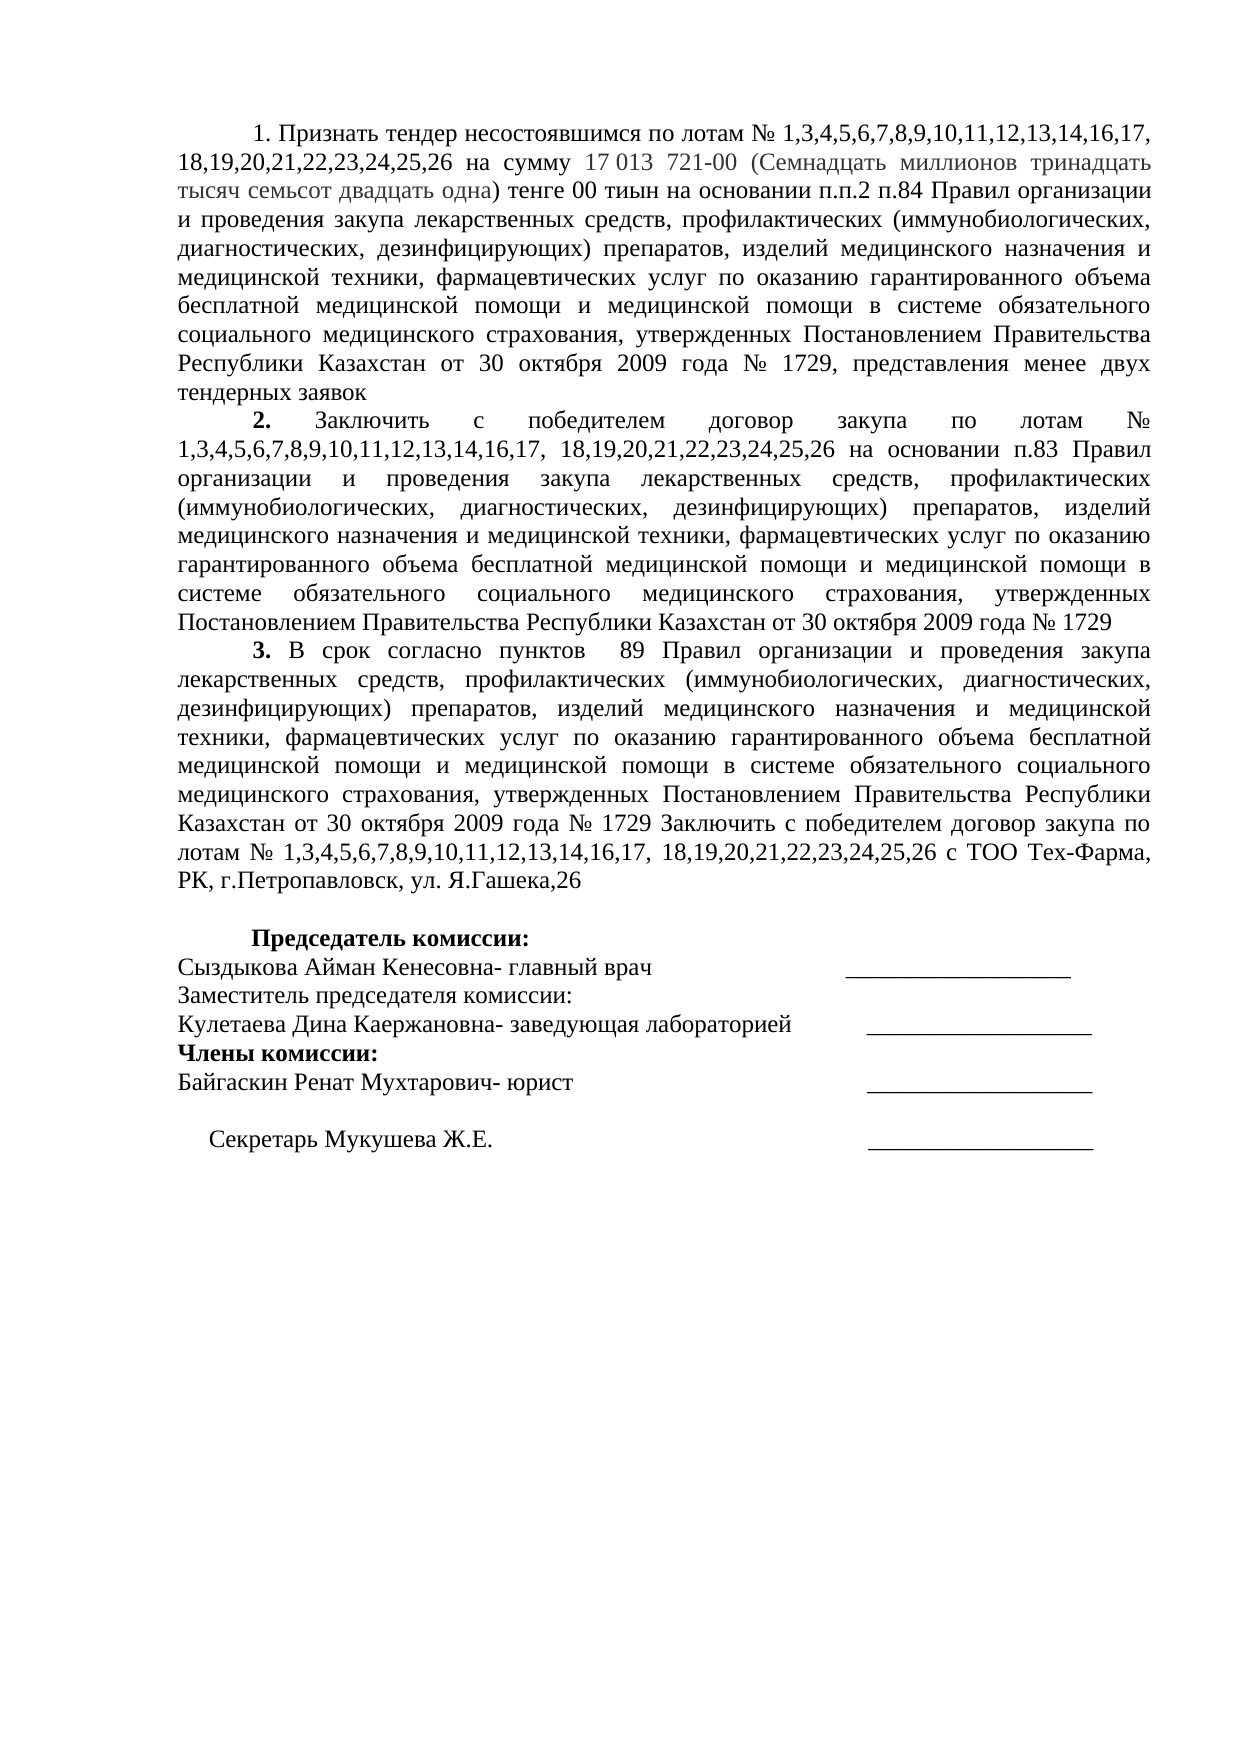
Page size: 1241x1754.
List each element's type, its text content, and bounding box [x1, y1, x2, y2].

text Байгаскин Ренат Мухтарович- юрист __________________ [177, 1067, 1152, 1096]
subtitle 2. Заключить с победителем договор закупа по лотам № 1,3,4,5,6,7,8,9,10,11,12,13,14,16,17, 18,19,20,21,22,23,24,25,26 на основании п.83 Правил организации и проведения закупа лекарственных средств, профилактических (иммунобиологических, диагностических, дезинфицирующих) препаратов, изделий медицинского назначения и медицинской техники, фармацевтических услуг по оказанию гарантированного объема бесплатной медицинской помощи и медицинской помощи в системе обязательного социального медицинского страхования, утвержденных Постановлением Правительства Республики Казахстан от 30 октября 2009 года № 1729 [177, 406, 1152, 636]
subtitle 3. В срок согласно пунктов 89 Правил организации и проведения закупа лекарственных средств, профилактических (иммунобиологических, диагностических, дезинфицирующих) препаратов, изделий медицинского назначения и медицинской техники, фармацевтических услуг по оказанию гарантированного объема бесплатной медицинской помощи и медицинской помощи в системе обязательного социального медицинского страхования, утвержденных Постановлением Правительства Республики Казахстан от 30 октября 2009 года № 1729 Заключить с победителем договор закупа по лотам № 1,3,4,5,6,7,8,9,10,11,12,13,14,16,17, 18,19,20,21,22,23,24,25,26 с ТОО Тех-Фарма, РК, г.Петропавловск, ул. Я.Гашека,26 [177, 636, 1152, 894]
text Секретарь Мукушева Ж.Е. __________________ [177, 1124, 1152, 1153]
subtitle 1. Признать тендер несостоявшимся по лотам № 1,3,4,5,6,7,8,9,10,11,12,13,14,16,17, 18,19,20,21,22,23,24,25,26 на сумму 17 013 721-00 (Семнадцать миллионов тринадцать тысяч семьсот двадцать одна) тенге 00 тиын на основании п.п.2 п.84 Правил организации и проведения закупа лекарственных средств, профилактических (иммунобиологических, диагностических, дезинфицирующих) препаратов, изделий медицинского назначения и медицинской техники, фармацевтических услуг по оказанию гарантированного объема бесплатной медицинской помощи и медицинской помощи в системе обязательного социального медицинского страхования, утвержденных Постановлением Правительства Республики Казахстан от 30 октября 2009 года № 1729, представления менее двух тендерных заявок [177, 118, 1152, 406]
text Председатель комиссии: [177, 923, 1152, 952]
text Члены комиссии: [177, 1038, 1152, 1067]
text Кулетаева Дина Каержановна- заведующая лабораторией __________________ [177, 1009, 1152, 1038]
text Сыздыкова Айман Кенесовна- главный врач __________________ [177, 952, 1152, 981]
text Заместитель председателя комиссии: [177, 981, 1152, 1009]
